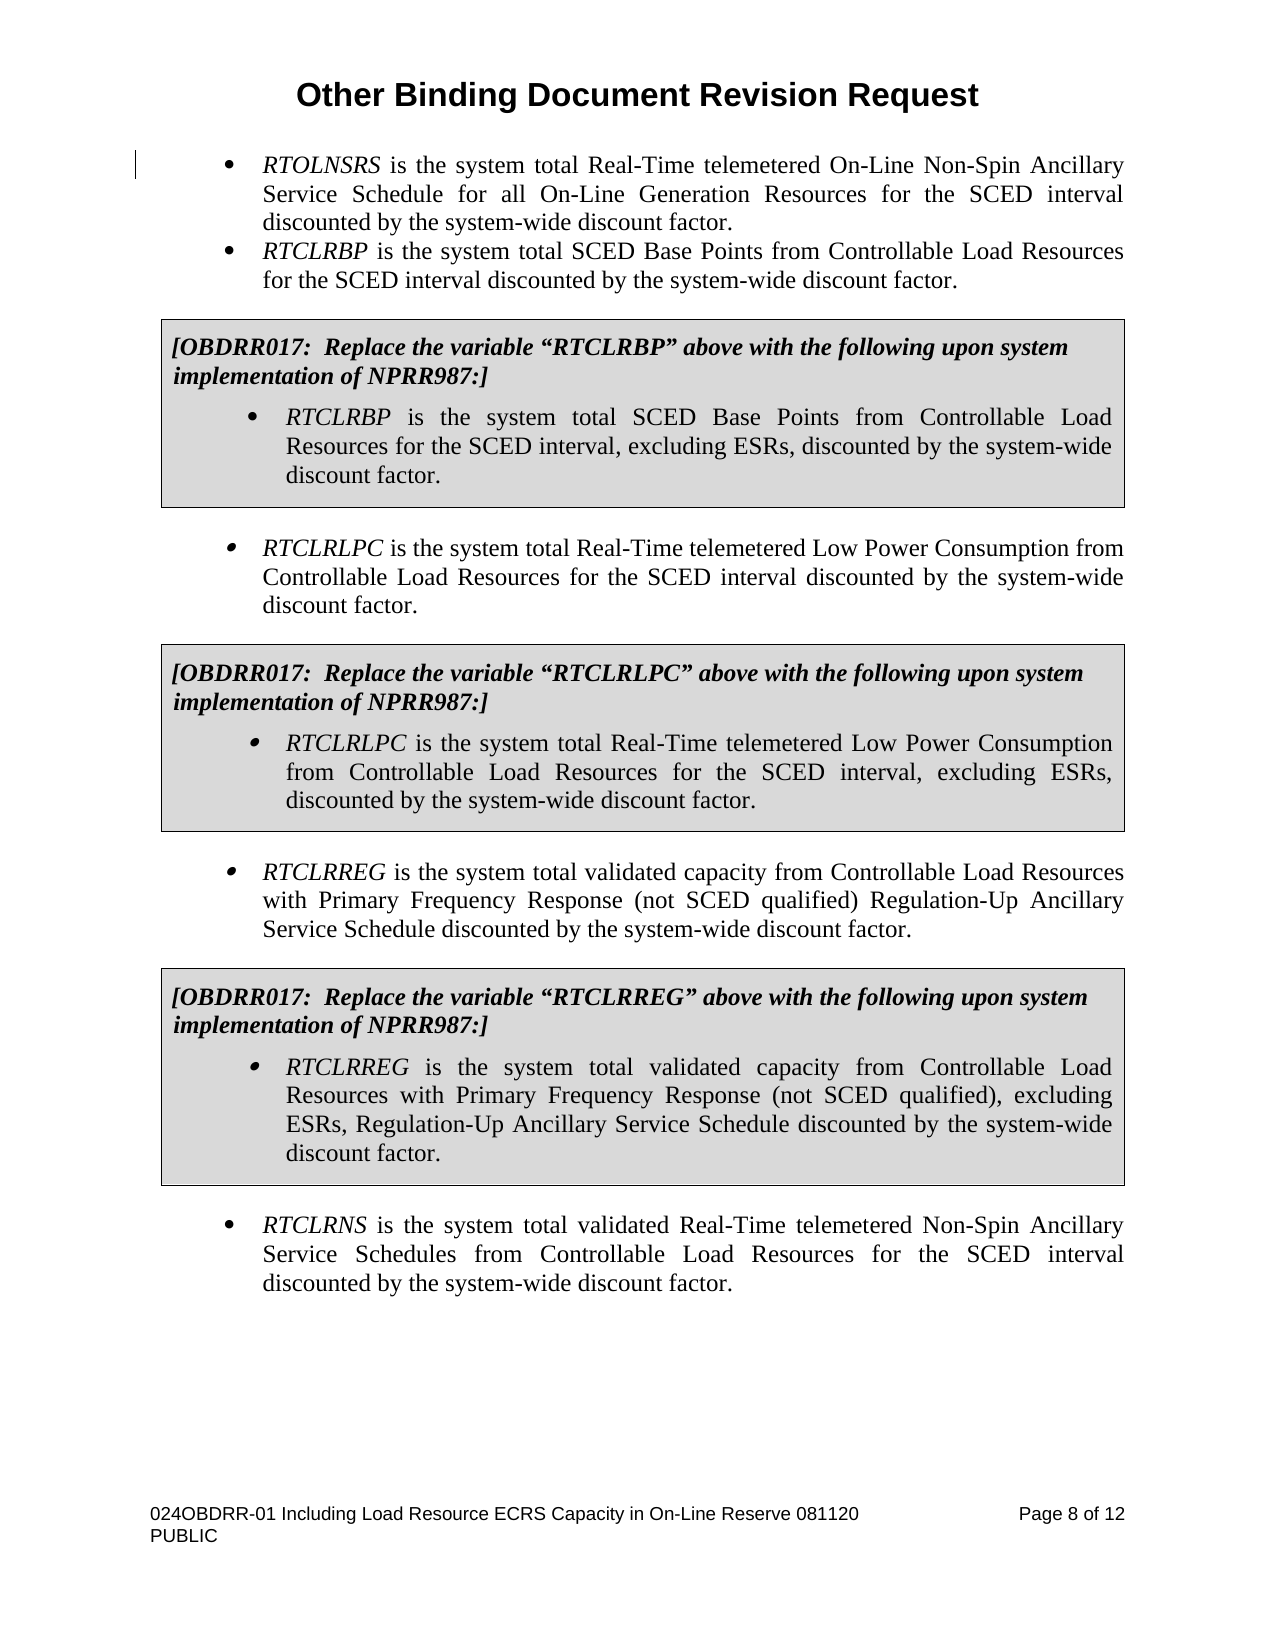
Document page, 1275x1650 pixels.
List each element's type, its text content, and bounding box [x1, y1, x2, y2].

list RTCLRREG is the system total validated capacity from Controllable Load Resources with Primary Frequency Response (not SCED qualified) Regulation-Up Ancillary Service Schedule discounted by the system-wide discount factor. [225, 857, 1125, 943]
list RTCLRBP is the system total SCED Base Points from Controllable Load Resources for the SCED interval discounted by the system-wide discount factor. [225, 236, 1125, 294]
list RTCLRLPC is the system total Real-Time telemetered Low Power Consumption from Controllable Load Resources for the SCED interval discounted by the system-wide discount factor. [225, 533, 1125, 619]
list RTOLNSRS is the system total Real-Time telemetered On-Line Non-Spin Ancillary Service Schedule for all On-Line Generation Resources for the SCED interval discounted by the system-wide discount factor. [225, 150, 1125, 236]
table_header [OBDRR017: Replace the variable “RTCLRREG” above with the following upon system implementation of NPRR987:] RTCLRREG is the system total validated capacity from Controllable Load Resources with Primary Frequency Response (not SCED qualified), excluding ESRs, Regulation-Up Ancillary Service Schedule discounted by the system-wide discount factor. [162, 969, 1124, 1184]
list RTCLRNS is the system total validated Real-Time telemetered Non-Spin Ancillary Service Schedules from Controllable Load Resources for the SCED interval discounted by the system-wide discount factor. [225, 1211, 1125, 1297]
table_header [OBDRR017: Replace the variable “RTCLRBP” above with the following upon system implementation of NPRR987:] RTCLRBP is the system total SCED Base Points from Controllable Load Resources for the SCED interval, excluding ESRs, discounted by the system-wide discount factor. [162, 320, 1124, 507]
table_header [OBDRR017: Replace the variable “RTCLRLPC” above with the following upon system implementation of NPRR987:] RTCLRLPC is the system total Real-Time telemetered Low Power Consumption from Controllable Load Resources for the SCED interval, excluding ESRs, discounted by the system-wide discount factor. [162, 645, 1124, 831]
